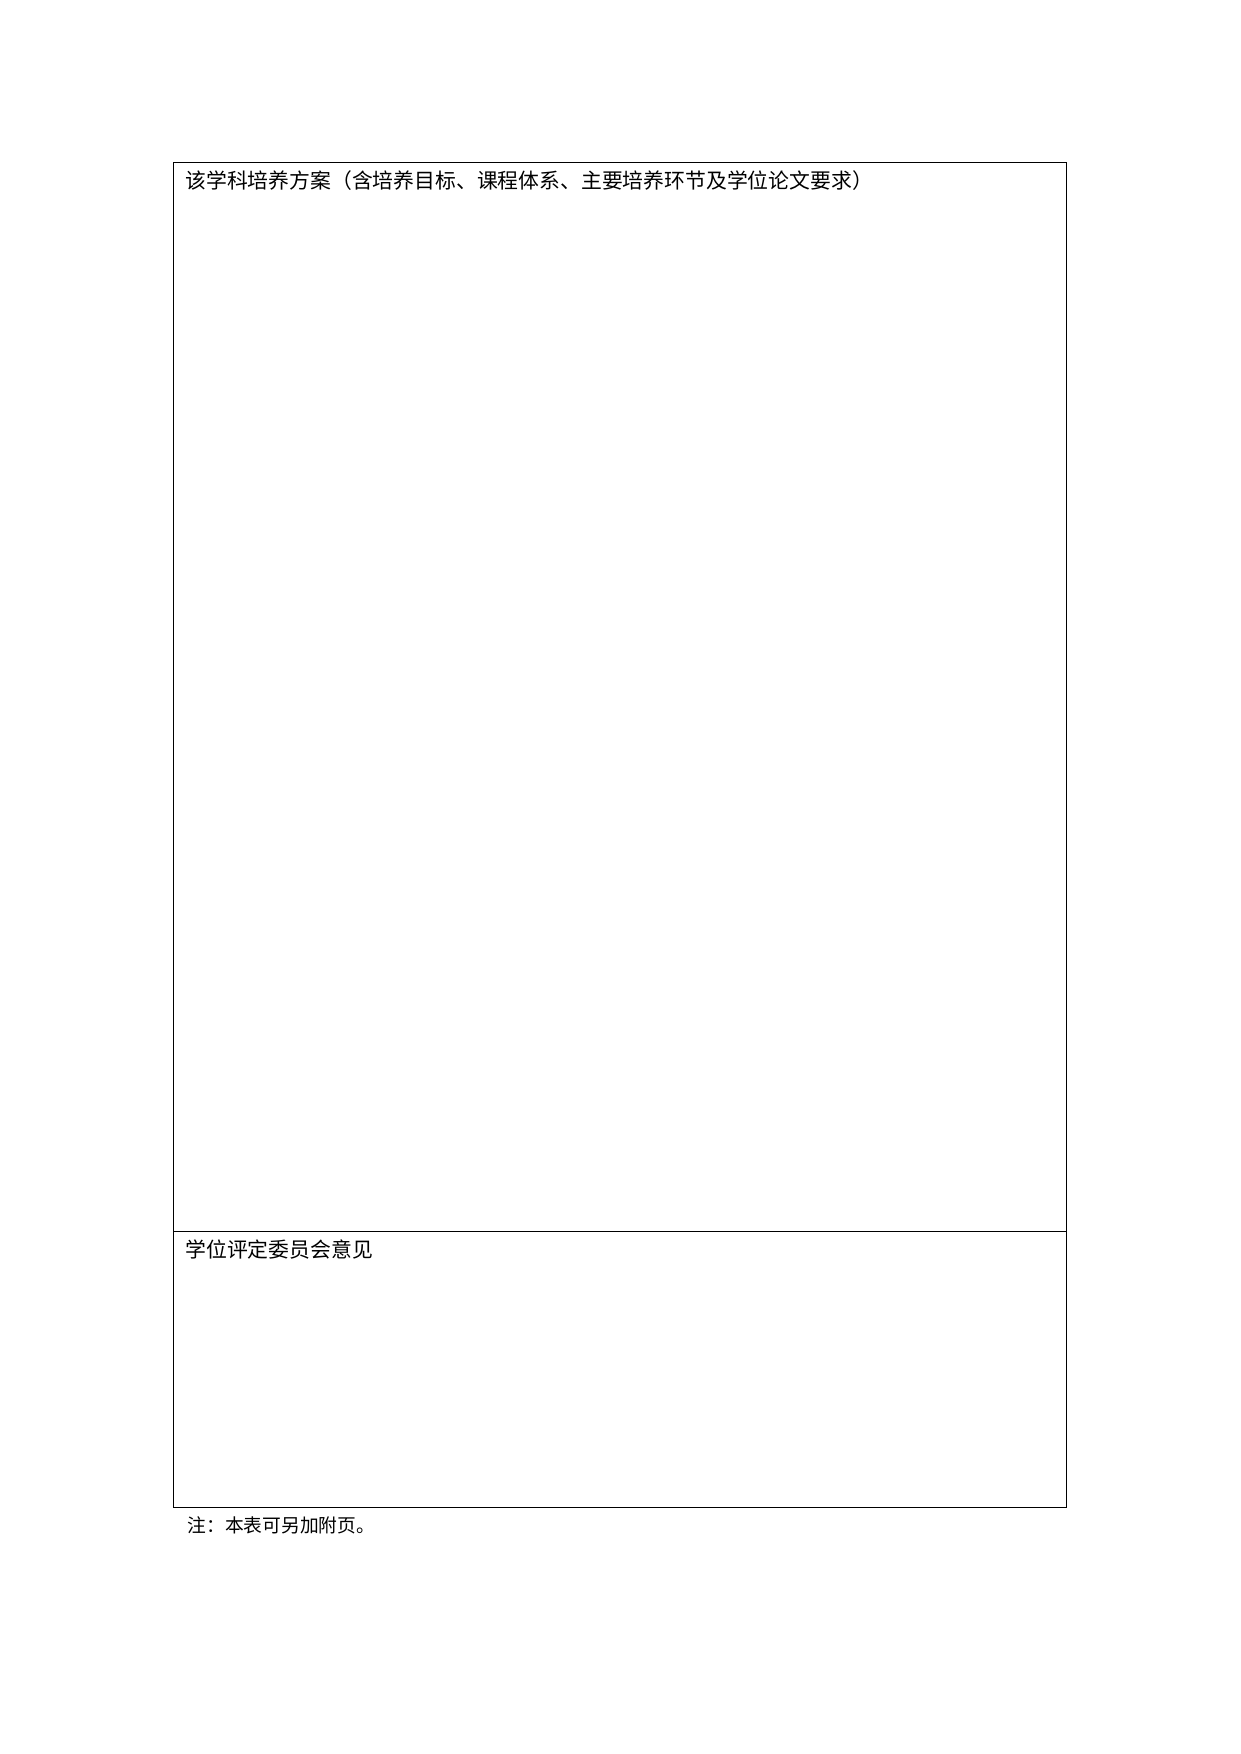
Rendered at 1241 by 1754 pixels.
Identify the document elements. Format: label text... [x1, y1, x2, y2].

text 注：本表可另加附页。 [187, 1508, 1053, 1540]
table_cell 学位评定委员会意见 [174, 1232, 1066, 1507]
table_cell 该学科培养方案（含培养目标、课程体系、主要培养环节及学位论文要求） [174, 163, 1066, 1231]
